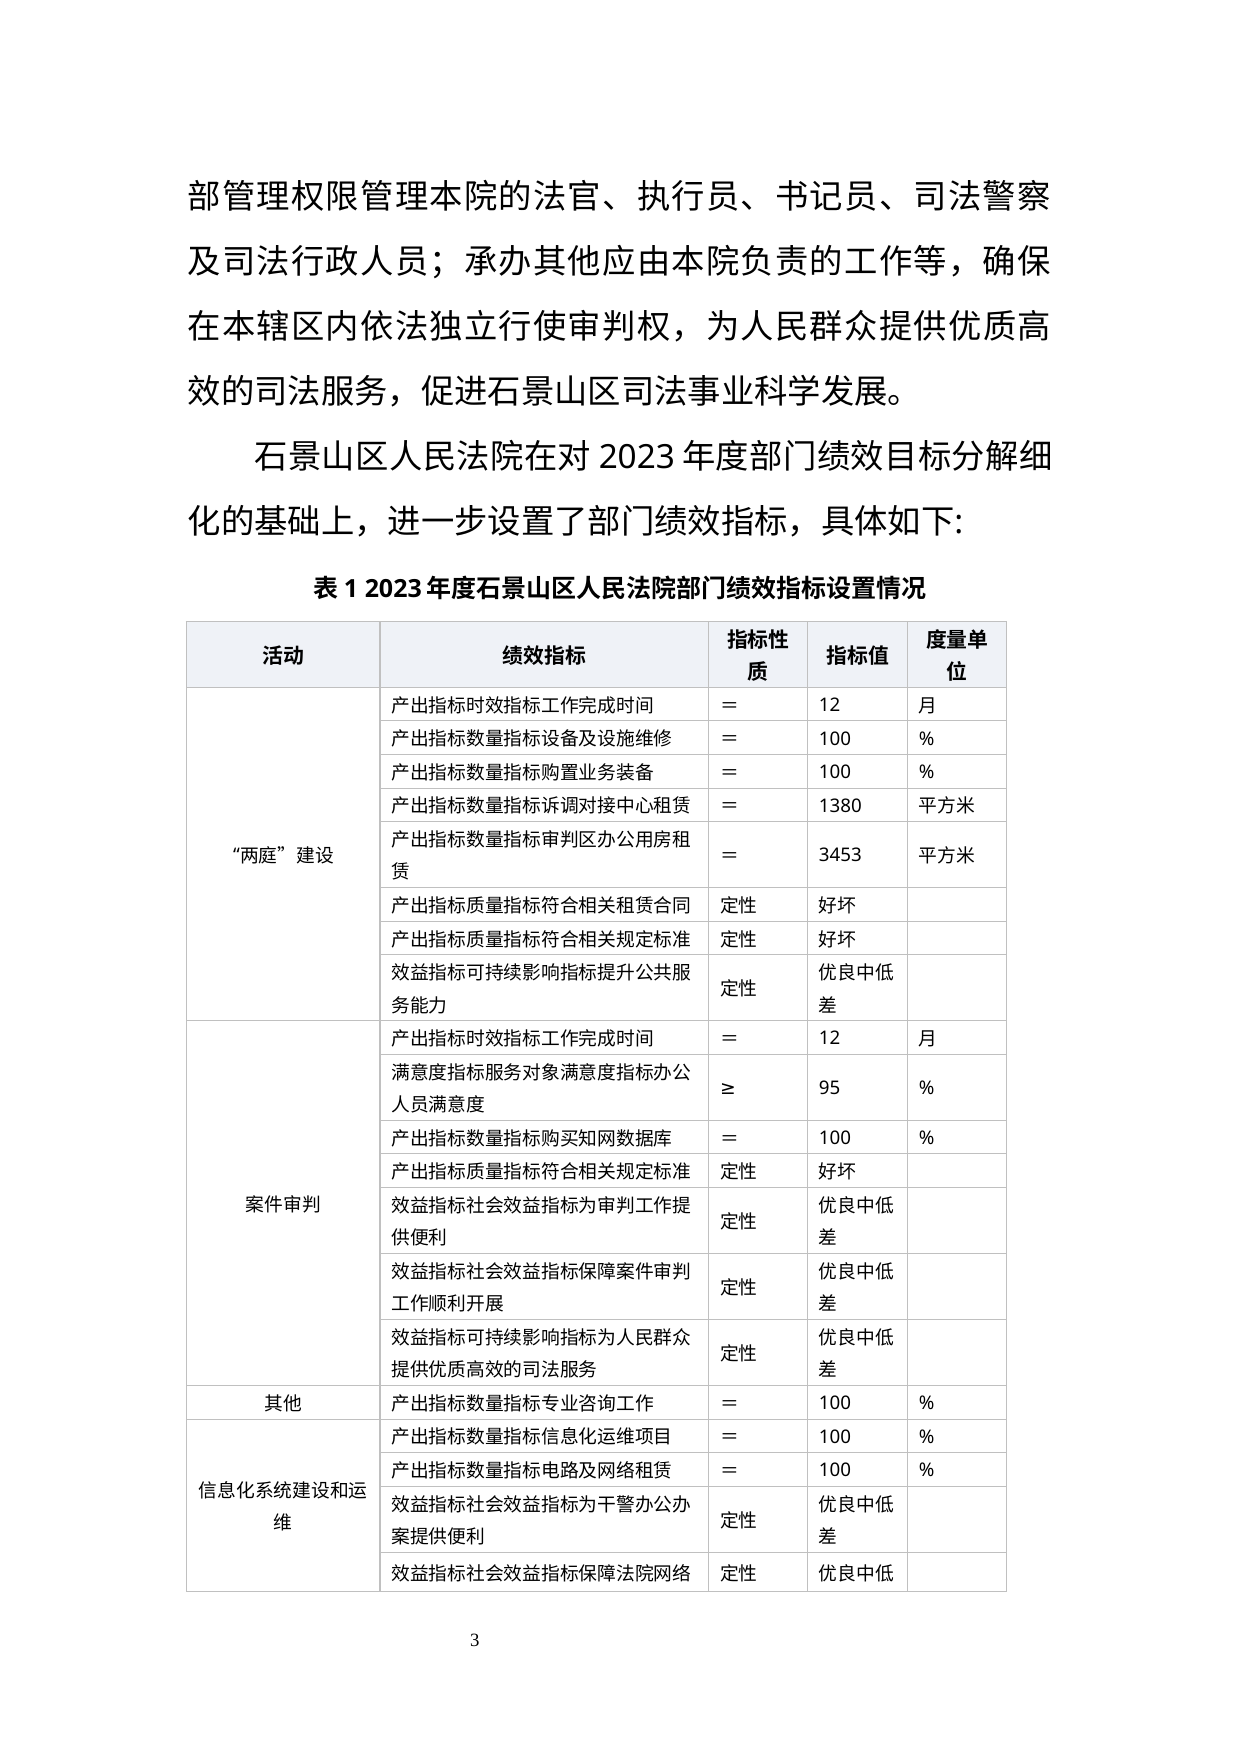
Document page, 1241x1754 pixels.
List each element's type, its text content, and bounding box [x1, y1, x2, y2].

table_cell 好坏 [808, 1154, 907, 1187]
table_cell 12 [808, 688, 907, 720]
table_cell 效益指标可持续影响指标为人民群众提供优质高效的司法服务 [381, 1320, 708, 1385]
table_cell 信息化系统建设和运维 [187, 1420, 379, 1591]
table_cell 平方米 [908, 822, 1006, 887]
table_cell ≥ [709, 1055, 807, 1120]
table_cell 定性 [709, 1188, 807, 1253]
table_cell 100 [808, 1386, 907, 1418]
table_cell ＝ [709, 1021, 807, 1054]
table_cell 产出指标数量指标专业咨询工作 [381, 1386, 708, 1418]
table_cell 优良中低差 [808, 1320, 907, 1385]
table_cell 效益指标社会效益指标保障案件审判工作顺利开展 [381, 1254, 708, 1319]
table_cell 12 [808, 1021, 907, 1054]
table_cell 产出指标数量指标审判区办公用房租赁 [381, 822, 708, 887]
table_cell ＝ [709, 822, 807, 887]
table_cell 优良中低差 [808, 955, 907, 1020]
table_cell “两庭”建设 [187, 688, 379, 1020]
table_cell [908, 1254, 1006, 1319]
table_cell 月 [908, 688, 1006, 720]
table_cell 100 [808, 1453, 907, 1486]
table_cell 定性 [709, 1320, 807, 1385]
text 石景山区人民法院在对2023年度部门绩效目标分解细化的基础上，进一步设置了部门绩效指标，具体如下: [187, 422, 1053, 552]
table_cell 月 [908, 1021, 1006, 1054]
table_cell [908, 1320, 1006, 1385]
table_cell 产出指标数量指标诉调对接中心租赁 [381, 789, 708, 821]
table_cell % [908, 1386, 1006, 1418]
table_cell 产出指标时效指标工作完成时间 [381, 688, 708, 720]
table_cell 优良中低差 [808, 1254, 907, 1319]
table_cell 产出指标数量指标购置业务装备 [381, 755, 708, 787]
table_cell [908, 1154, 1006, 1187]
table_cell [908, 1553, 1006, 1591]
table_cell 95 [808, 1055, 907, 1120]
table_cell 定性 [709, 888, 807, 921]
table_cell 定性 [709, 1487, 807, 1552]
table_cell [908, 888, 1006, 921]
table_cell 产出指标质量指标符合相关规定标准 [381, 922, 708, 954]
table_cell [908, 922, 1006, 954]
table_cell ＝ [709, 789, 807, 821]
table_header 指标值 [808, 622, 907, 687]
table_cell % [908, 1121, 1006, 1153]
table_cell 优良中低差 [808, 1553, 907, 1591]
table_cell 1380 [808, 789, 907, 821]
table_cell 优良中低差 [808, 1188, 907, 1253]
table_cell ＝ [709, 721, 807, 754]
table_cell ＝ [709, 755, 807, 787]
table_cell ＝ [709, 1420, 807, 1452]
table_header 绩效指标 [381, 622, 708, 687]
table_cell [908, 955, 1006, 1020]
table_cell 产出指标数量指标购买知网数据库 [381, 1121, 708, 1153]
table_cell 100 [808, 755, 907, 787]
table_cell ＝ [709, 1386, 807, 1418]
table_cell 3453 [808, 822, 907, 887]
table_cell [908, 1188, 1006, 1253]
table_cell 定性 [709, 955, 807, 1020]
table_cell 定性 [709, 1154, 807, 1187]
table_cell % [908, 1420, 1006, 1452]
table_cell 产出指标数量指标信息化运维项目 [381, 1420, 708, 1452]
table_cell 产出指标质量指标符合相关租赁合同 [381, 888, 708, 921]
table_cell ＝ [709, 688, 807, 720]
table_cell 产出指标时效指标工作完成时间 [381, 1021, 708, 1054]
table_cell % [908, 1453, 1006, 1486]
table_header 度量单位 [908, 622, 1006, 687]
table_cell % [908, 1055, 1006, 1120]
table_cell 100 [808, 721, 907, 754]
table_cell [381, 1553, 708, 1591]
table_header 活动 [187, 622, 379, 687]
table_cell ＝ [709, 1453, 807, 1486]
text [187, 162, 1053, 422]
table_cell 优良中低差 [808, 1487, 907, 1552]
table_cell 效益指标社会效益指标为干警办公办案提供便利 [381, 1487, 708, 1552]
table_cell 好坏 [808, 922, 907, 954]
table_cell 效益指标社会效益指标为审判工作提供便利 [381, 1188, 708, 1253]
table_cell 其他 [187, 1386, 379, 1418]
table_cell 平方米 [908, 789, 1006, 821]
table_cell % [908, 755, 1006, 787]
table_cell 定性 [709, 922, 807, 954]
table_cell 定性 [709, 1254, 807, 1319]
table_cell 产出指标数量指标电路及网络租赁 [381, 1453, 708, 1486]
table_cell [908, 1487, 1006, 1552]
table_cell 定性 [709, 1553, 807, 1591]
table_cell % [908, 721, 1006, 754]
table_cell 满意度指标服务对象满意度指标办公人员满意度 [381, 1055, 708, 1120]
table_cell 案件审判 [187, 1021, 379, 1385]
table_cell 好坏 [808, 888, 907, 921]
table_cell 产出指标质量指标符合相关规定标准 [381, 1154, 708, 1187]
table_header 指标性质 [709, 622, 807, 687]
table_cell 产出指标数量指标设备及设施维修 [381, 721, 708, 754]
table_cell 100 [808, 1420, 907, 1452]
text 表1 2023年度石景山区人民法院部门绩效指标设置情况 [187, 568, 1053, 604]
table_cell 效益指标可持续影响指标提升公共服务能力 [381, 955, 708, 1020]
table_cell 100 [808, 1121, 907, 1153]
table_cell ＝ [709, 1121, 807, 1153]
